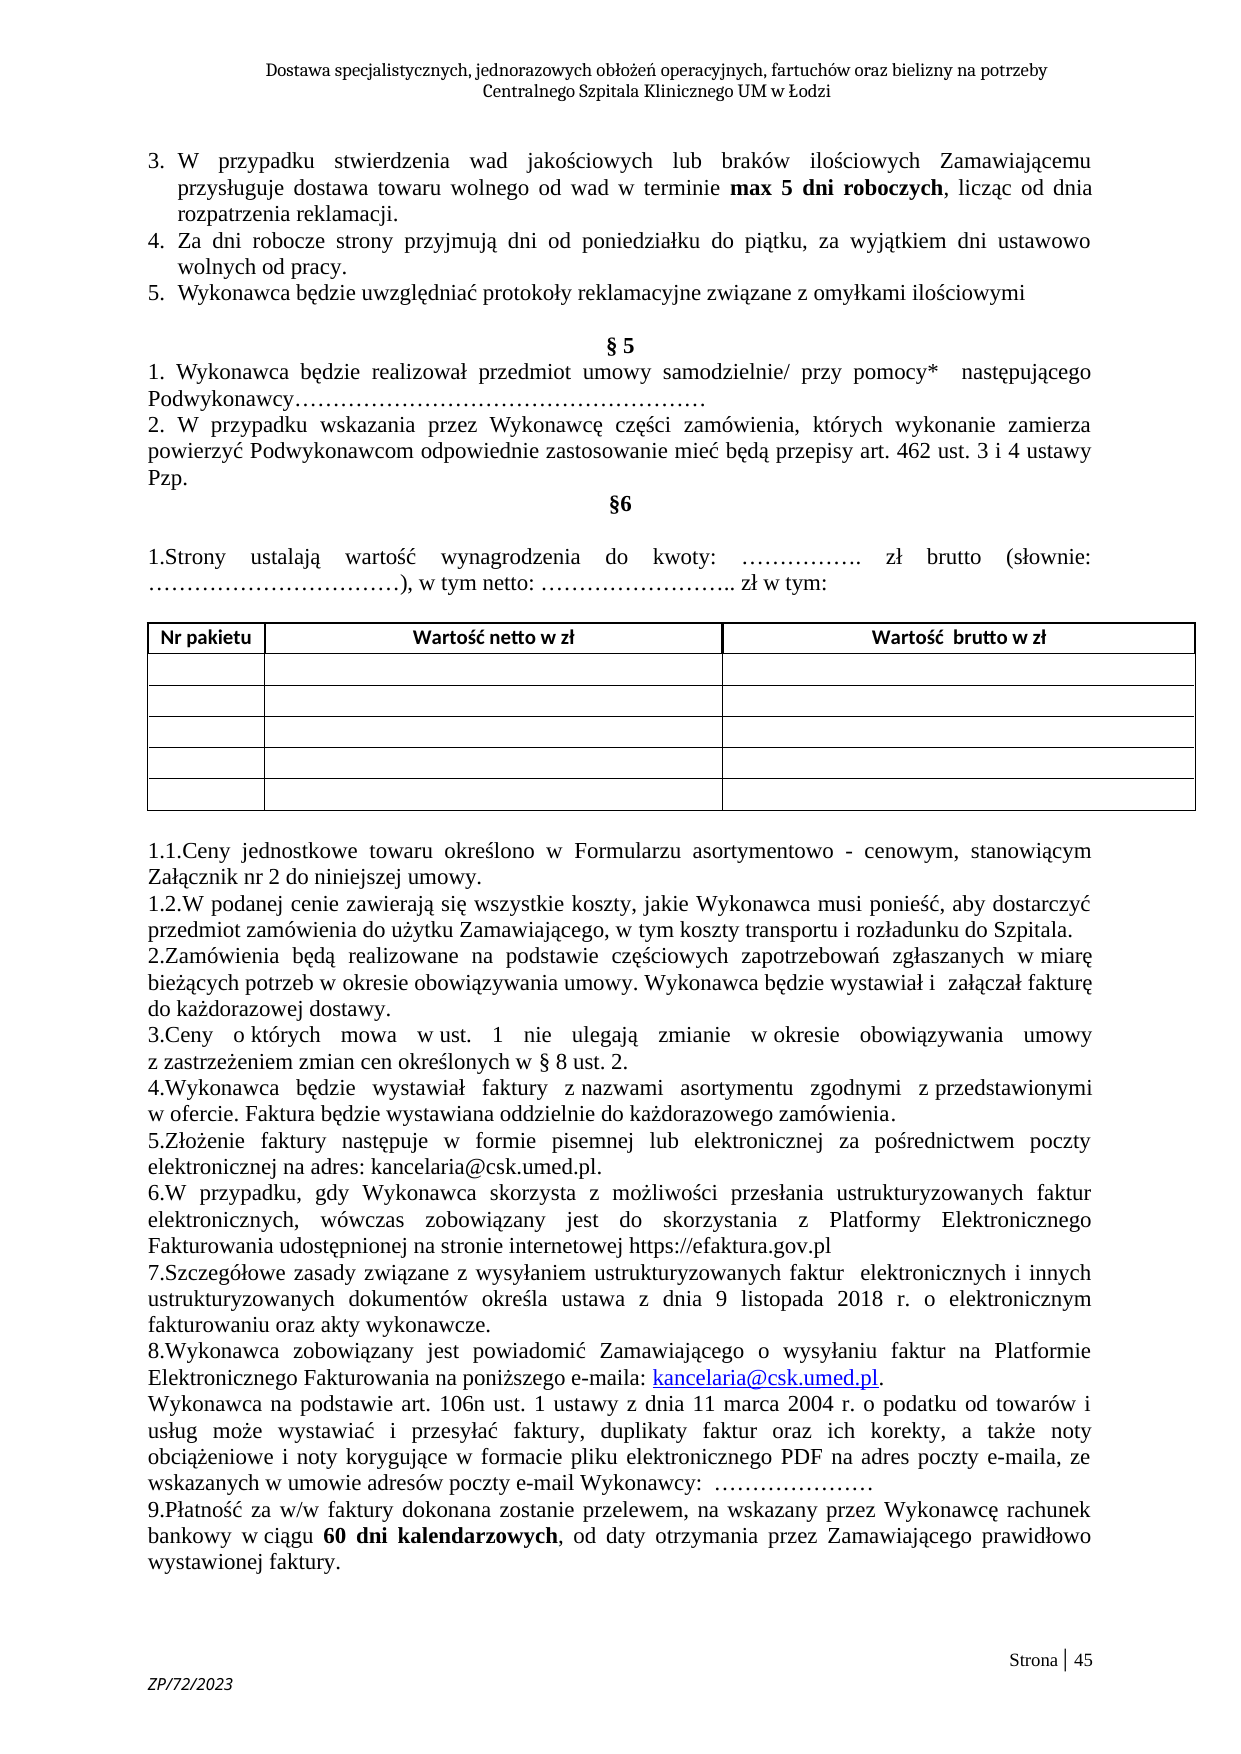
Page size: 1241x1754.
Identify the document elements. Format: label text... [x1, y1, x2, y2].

table_cell [148, 747, 264, 778]
table_cell [723, 716, 1195, 747]
text 9.Płatność za w/w faktury dokonana zostanie przelewem, na wskazany przez Wykonawcę rachunek bankowy w ciągu 60 dni kalendarzowych, od daty otrzymania przez Zamawiającego prawidłowo wystawionej faktury. [148, 1496, 1093, 1575]
list Wykonawca będzie uwzględniać protokoły reklamacyjne związane z omyłkami ilościowymi [148, 279, 1093, 306]
text 2.Zamówienia będą realizowane na podstawie częściowych zapotrzebowań zgłaszanych w miarę bieżących potrzeb w okresie obowiązywania umowy. Wykonawca będzie wystawiał i załączał fakturę do każdorazowej dostawy. [148, 942, 1093, 1021]
text 3.Ceny o których mowa w ust. 1 nie ulegają zmianie w okresie obowiązywania umowy z zastrzeżeniem zmian cen określonych w 8 ust. 2. [148, 1021, 1093, 1074]
list Za dni robocze strony przyjmują dni od poniedziałku do piątku, za wyjątkiem dni ustawowo wolnych od pracy. [148, 227, 1093, 279]
table_cell [148, 778, 264, 809]
text 6.W przypadku, gdy Wykonawca skorzysta z możliwości przesłania ustrukturyzowanych faktur elektronicznych, wówczas zobowiązany jest do skorzystania z Platformy Elektronicznego Fakturowania udostępnionej na stronie internetowej https://efaktura.gov.pl [148, 1179, 1093, 1258]
table_cell [723, 778, 1195, 809]
text 1.Strony ustalają wartość wynagrodzenia do kwoty: ……………. zł brutto (słownie: ……………………………), w tym netto: …………………….. zł w tym: [148, 543, 1093, 596]
table_cell [148, 654, 264, 684]
table_cell [265, 748, 722, 778]
list W przypadku stwierdzenia wad jakościowych lub braków ilościowych Zamawiającemu przysługuje dostawa towaru wolnego od wad w terminie max 5 dni roboczych, licząc od dnia rozpatrzenia reklamacji. [148, 148, 1093, 227]
table_cell [723, 654, 1195, 684]
table_cell [723, 747, 1195, 778]
table_header Nr pakietu [149, 624, 264, 653]
table_header Wartość brutto w zł [724, 624, 1194, 653]
table_cell [265, 717, 722, 747]
table_cell [265, 686, 722, 716]
table_cell [265, 654, 722, 684]
table_cell [723, 685, 1195, 716]
text 7.Szczegółowe zasady związane z wysyłaniem ustrukturyzowanych faktur elektronicznych i innych ustrukturyzowanych dokumentów określa ustawa z dnia 9 listopada 2018 r. o elektronicznym fakturowaniu oraz akty wykonawcze. [148, 1258, 1093, 1338]
table_cell [148, 685, 264, 716]
table_cell [148, 716, 264, 747]
text 1.1.Ceny jednostkowe towaru określono w Formularzu asortymentowo - cenowym, stanowiącym Załącznik nr 2 do niniejszej umowy. [148, 837, 1093, 889]
text 8.Wykonawca zobowiązany jest powiadomić Zamawiającego o wysyłaniu faktur na Platformie Elektronicznego Fakturowania na poniższego e-maila: kancelaria@csk.umed.pl. [148, 1338, 1093, 1390]
text 1. Wykonawca będzie realizował przedmiot umowy samodzielnie/ przy pomocy* następującego Podwykonawcy……………………………………………… [148, 358, 1093, 411]
text §6 [148, 490, 1093, 517]
table_cell [265, 779, 722, 809]
text 2. W przypadku wskazania przez Wykonawcę części zamówienia, których wykonanie zamierza powierzyć Podwykonawcom odpowiednie zastosowanie mieć będą przepisy art. 462 ust. 3 i 4 ustawy Pzp. [148, 411, 1093, 490]
text § 5 [148, 332, 1093, 358]
text 5.Złożenie faktury następuje w formie pisemnej lub elektronicznej za pośrednictwem poczty elektronicznej na adres: kancelaria@csk.umed.pl. [148, 1127, 1093, 1179]
text 1.2.W podanej cenie zawierają się wszystkie koszty, jakie Wykonawca musi ponieść, aby dostarczyć przedmiot zamówienia do użytku Zamawiającego, w tym koszty transportu i rozładunku do Szpitala. [148, 889, 1093, 942]
table_header Wartość netto w zł [266, 624, 721, 653]
text Wykonawca na podstawie art. 106n ust. 1 ustawy z dnia 11 marca 2004 r. o podatku od towarów i usług może wystawiać i przesyłać faktury, duplikaty faktur oraz ich korekty, a także noty obciążeniowe i noty korygujące w formacie pliku elektronicznego PDF na adres poczty e-maila, ze wskazanych w umowie adresów poczty e-mail Wykonawcy: ………………… [148, 1390, 1093, 1496]
text 4.Wykonawca będzie wystawiał faktury z nazwami asortymentu zgodnymi z przedstawionymi w ofercie. Faktura będzie wystawiana oddzielnie do każdorazowego zamówienia. [148, 1074, 1093, 1127]
